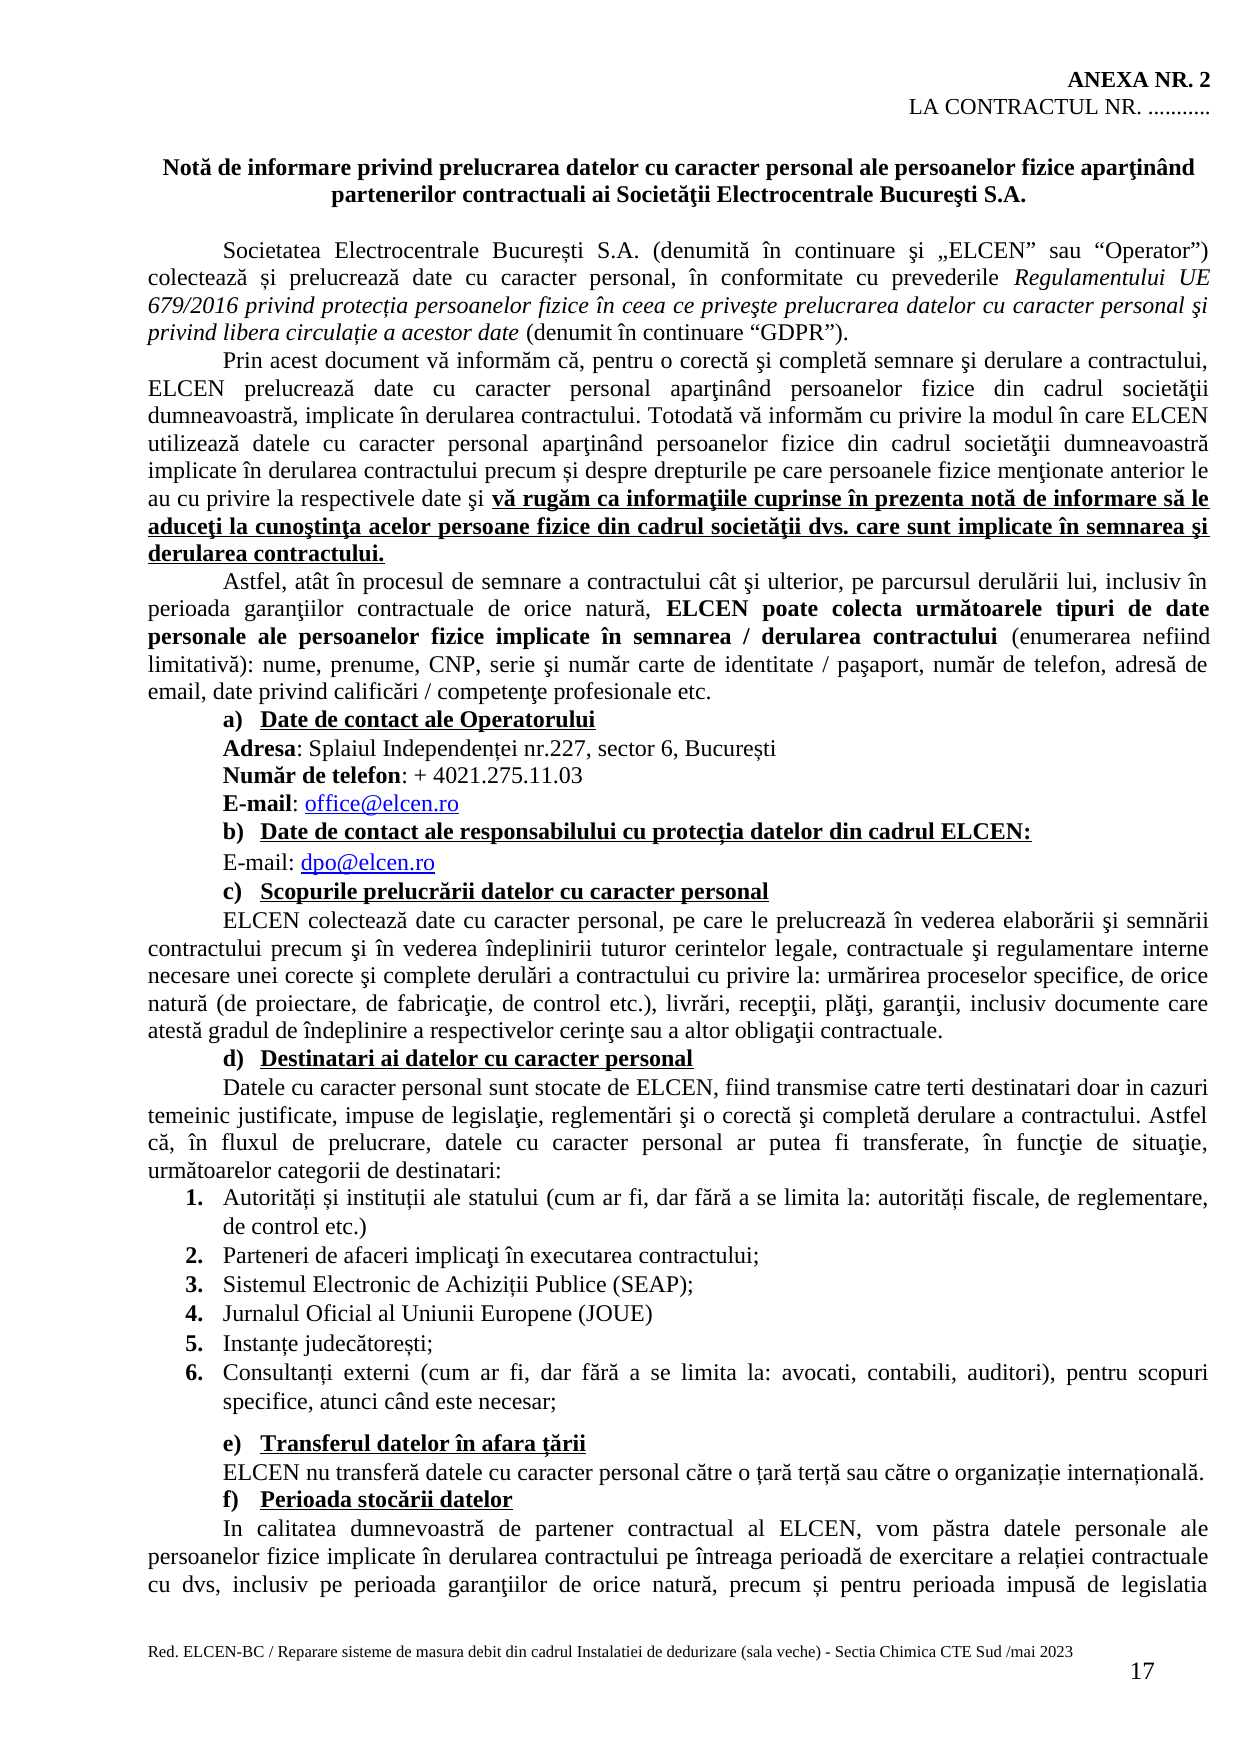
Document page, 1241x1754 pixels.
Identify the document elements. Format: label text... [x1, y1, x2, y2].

list Instanțe judecătorești; [185, 1329, 1211, 1356]
text E-mail: office@elcen.ro [148, 789, 1211, 817]
text Adresa: Splaiul Independenței nr.227, sector 6, București [148, 734, 1211, 761]
list Date de contact ale responsabilului cu protecția datelor din cadrul ELCEN: [223, 817, 1240, 844]
list Autorități și instituții ale statului (cum ar fi, dar fără a se limita la: autorități fiscale, de reglementare, de control etc.) [185, 1183, 1211, 1240]
text LA CONTRACTUL NR. ........... [148, 93, 1211, 119]
text Notă de informare privind prelucrarea datelor cu caracter personal ale persoanelor fizice aparţinând partenerilor contractuali ai Societăţii Electrocentrale Bucureşti S.A. [148, 153, 1211, 208]
list Scopurile prelucrării datelor cu caracter personal [223, 876, 1211, 905]
text anexa nr. 2 [148, 67, 1211, 93]
list Parteneri de afaceri implicaţi în executarea contractului; [185, 1241, 1211, 1269]
text Număr de telefon: + 4021.275.11.03 [148, 761, 1211, 789]
list Sistemul Electronic de Achiziții Publice (SEAP); [185, 1270, 1211, 1298]
text ELCEN nu transferă datele cu caracter personal către o țară terță sau către o organizație internațională. [148, 1458, 1211, 1485]
list Consultanți externi (cum ar fi, dar fără a se limita la: avocati, contabili, auditori), pentru scopuri specifice, atunci când este necesar; [185, 1358, 1211, 1414]
list Date de contact ale Operatorului [223, 705, 1211, 732]
text Datele cu caracter personal sunt stocate de ELCEN, fiind transmise catre terti destinatari doar in cazuri temeinic justificate, impuse de legislaţie, reglementări şi o corectă şi completă derulare a contractului. Astfel că, în fluxul de prelucrare, datele cu caracter personal ar putea fi transferate, în funcţie de situaţie, următoarelor categorii de destinatari: [148, 1073, 1211, 1183]
list Perioada stocării datelor [223, 1485, 1211, 1513]
text ELCEN colectează date cu caracter personal, pe care le prelucrează în vederea elaborării şi semnării contractului precum şi în vederea îndeplinirii tuturor cerintelor legale, contractuale şi regulamentare interne necesare unei corecte şi complete derulări a contractului cu privire la: urmărirea proceselor specifice, de orice natură (de proiectare, de fabricaţie, de control etc.), livrări, recepţii, plăţi, garanţii, inclusiv documente care atestă gradul de îndeplinire a respectivelor cerinţe sau a altor obligaţii contractuale. [148, 906, 1211, 1044]
list Destinatari ai datelor cu caracter personal [223, 1044, 1211, 1072]
text Prin acest document vă informăm că, pentru o corectă şi completă semnare şi derulare a contractului, ELCEN prelucrează date cu caracter personal aparţinând persoanelor fizice din cadrul societăţii dumneavoastră, implicate în derularea contractului. Totodată vă informăm cu privire la modul în care ELCEN utilizează datele cu caracter personal aparţinând persoanelor fizice din cadrul societăţii dumneavoastră implicate în derularea contractului precum și despre drepturile pe care persoanele fizice menţionate anterior le au cu privire la respectivele date şi vă rugăm ca informaţiile cuprinse în prezenta notă de informare să le aduceţi la cunoştinţa acelor persoane fizice din cadrul societăţii dvs. care sunt implicate în semnarea şi derularea contractului. [148, 346, 1211, 567]
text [148, 1514, 1211, 1597]
list Jurnalul Oficial al Uniunii Europene (JOUE) [185, 1299, 1211, 1327]
list Transferul datelor în afara țării [223, 1429, 1211, 1456]
text Societatea Electrocentrale București S.A. (denumită în continuare şi „ELCEN” sau “Operator”) colectează și prelucrează date cu caracter personal, în conformitate cu prevederile Regulamentului UE 679/2016 privind protecția persoanelor fizice în ceea ce priveşte prelucrarea datelor cu caracter personal şi privind libera circulație a acestor date (denumit în continuare “GDPR”). [148, 236, 1211, 346]
text Astfel, atât în procesul de semnare a contractului cât şi ulterior, pe parcursul derulării lui, inclusiv în perioada garanţiilor contractuale de orice natură, ELCEN poate colecta următoarele tipuri de date personale ale persoanelor fizice implicate în semnarea / derularea contractului (enumerarea nefiind limitativă): nume, prenume, CNP, serie şi număr carte de identitate / paşaport, număr de telefon, adresă de email, date privind calificări / competenţe profesionale etc. [148, 567, 1211, 705]
text E-mail: dpo@elcen.ro [148, 848, 1211, 876]
